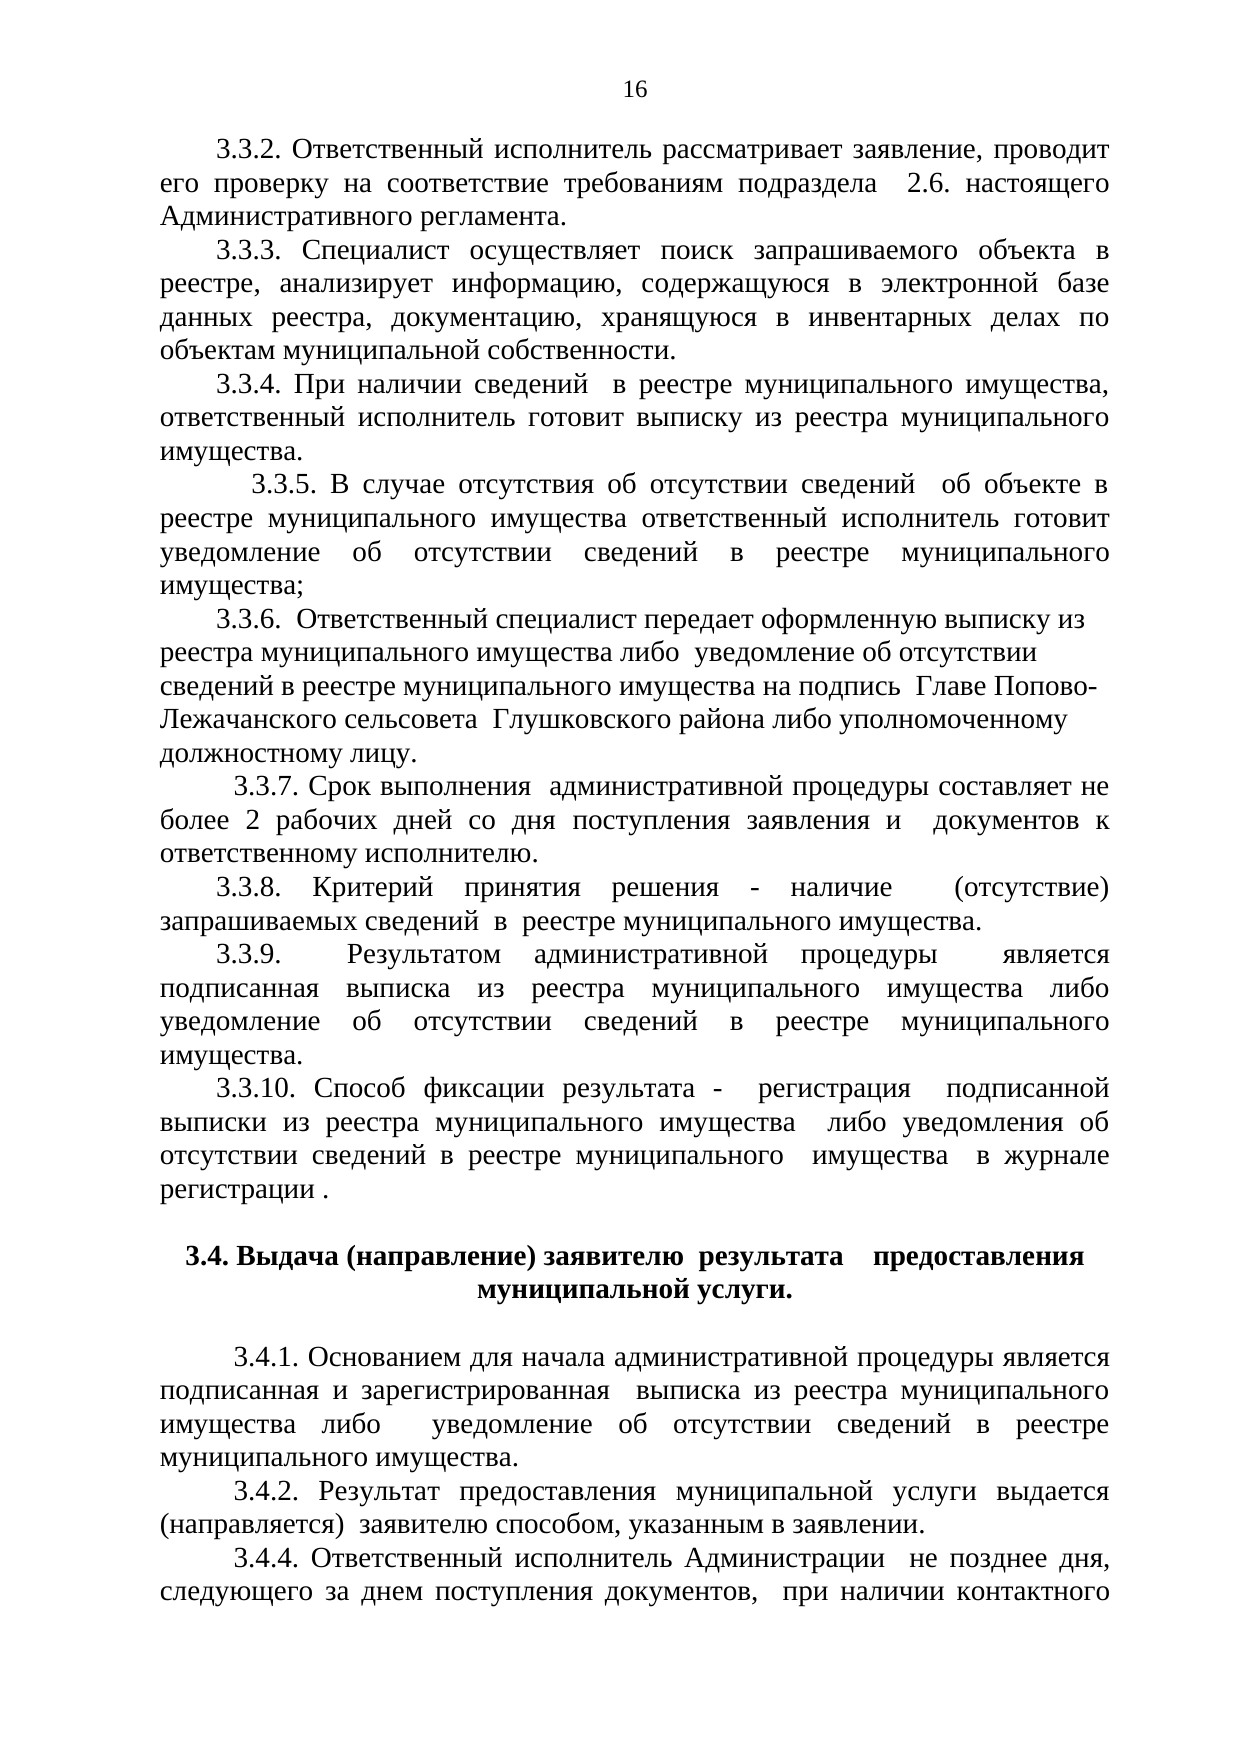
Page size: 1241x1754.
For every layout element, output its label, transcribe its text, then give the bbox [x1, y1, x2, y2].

text 3.3.3. Специалист осуществляет поиск запрашиваемого объекта в реестре, анализирует информацию, содержащуюся в электронной базе данных реестра, документацию, хранящуюся в инвентарных делах по объектам муниципальной собственности. [159, 232, 1110, 366]
text 3.3.9. Результатом административной процедуры является подписанная выписка из реестра муниципального имущества либо уведомление об отсутствии сведений в реестре муниципального имущества. [159, 936, 1110, 1070]
text 3.3.4. При наличии сведений в реестре муниципального имущества, ответственный исполнитель готовит выписку из реестра муниципального имущества. [159, 366, 1110, 467]
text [159, 1540, 1110, 1607]
text 3.3.5. В случае отсутствия об отсутствии сведений об объекте в реестре муниципального имущества ответственный исполнитель готовит уведомление об отсутствии сведений в реестре муниципального имущества; [159, 467, 1110, 601]
text 3.3.10. Способ фиксации результата - регистрация подписанной выписки из реестра муниципального имущества либо уведомления об отсутствии сведений в реестре муниципального имущества в журнале регистрации . [159, 1070, 1110, 1204]
text 3.3.7. Срок выполнения административной процедуры составляет не более 2 рабочих дней со дня поступления заявления и документов к ответственному исполнителю. [159, 768, 1110, 869]
text 3.4. Выдача (направление) заявителю результата предоставления муниципальной услуги. [159, 1238, 1110, 1305]
text 3.4.1. Основанием для начала административной процедуры является подписанная и зарегистрированная выписка из реестра муниципального имущества либо уведомление об отсутствии сведений в реестре муниципального имущества. [159, 1339, 1110, 1473]
text 3.3.2. Ответственный исполнитель рассматривает заявление, проводит его проверку на соответствие требованиям подраздела 2.6. настоящего Административного регламента. [159, 131, 1110, 232]
text 3.3.6. Ответственный специалист передает оформленную выписку из реестра муниципального имущества либо уведомление об отсутствии сведений в реестре муниципального имущества на подпись Главе Попово-Лежачанского сельсовета Глушковского района либо уполномоченному должностному лицу. [159, 601, 1110, 768]
text 3.3.8. Критерий принятия решения - наличие (отсутствие) запрашиваемых сведений в реестре муниципального имущества. [159, 869, 1110, 936]
text 3.4.2. Результат предоставления муниципальной услуги выдается (направляется) заявителю способом, указанным в заявлении. [159, 1473, 1110, 1540]
